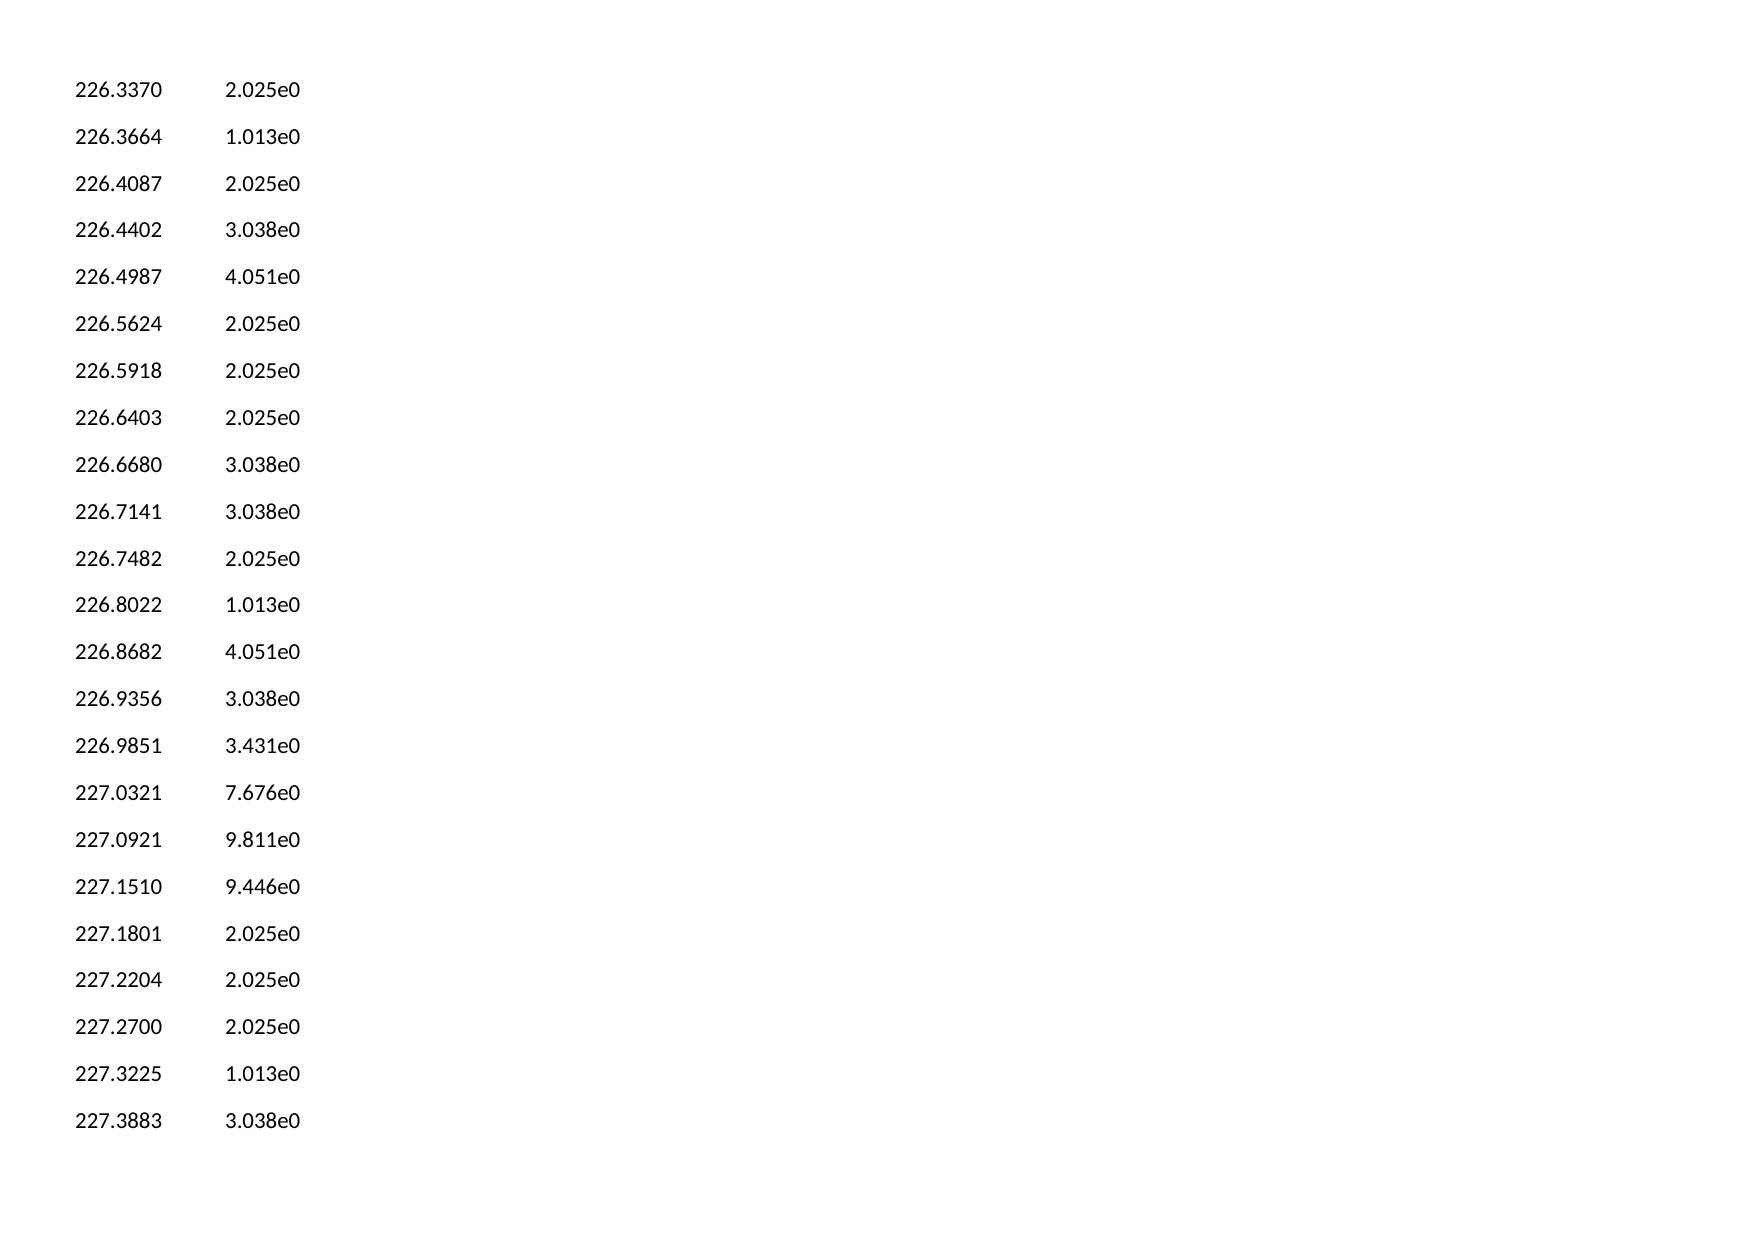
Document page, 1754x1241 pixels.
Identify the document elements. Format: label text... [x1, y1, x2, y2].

text 227.3883 3.038e0 [75, 1106, 1679, 1134]
text 226.9356 3.038e0 [75, 684, 1679, 712]
text 226.9851 3.431e0 [75, 731, 1679, 759]
text 226.3664 1.013e0 [75, 122, 1679, 150]
text 227.1801 2.025e0 [75, 919, 1679, 947]
text 226.5918 2.025e0 [75, 356, 1679, 384]
text 227.1510 9.446e0 [75, 872, 1679, 900]
text 226.6403 2.025e0 [75, 403, 1679, 431]
text 227.2700 2.025e0 [75, 1012, 1679, 1041]
text 226.7482 2.025e0 [75, 544, 1679, 572]
text 226.8022 1.013e0 [75, 591, 1679, 619]
text 226.4987 4.051e0 [75, 262, 1679, 291]
text 227.0321 7.676e0 [75, 778, 1679, 806]
text 227.2204 2.025e0 [75, 966, 1679, 994]
text 226.4402 3.038e0 [75, 216, 1679, 244]
text 226.3370 2.025e0 [75, 75, 1679, 103]
text 226.4087 2.025e0 [75, 169, 1679, 197]
text 227.0921 9.811e0 [75, 825, 1679, 853]
text 226.6680 3.038e0 [75, 450, 1679, 478]
text 226.5624 2.025e0 [75, 309, 1679, 337]
text 226.8682 4.051e0 [75, 637, 1679, 666]
text 227.3225 1.013e0 [75, 1059, 1679, 1087]
text 226.7141 3.038e0 [75, 497, 1679, 525]
